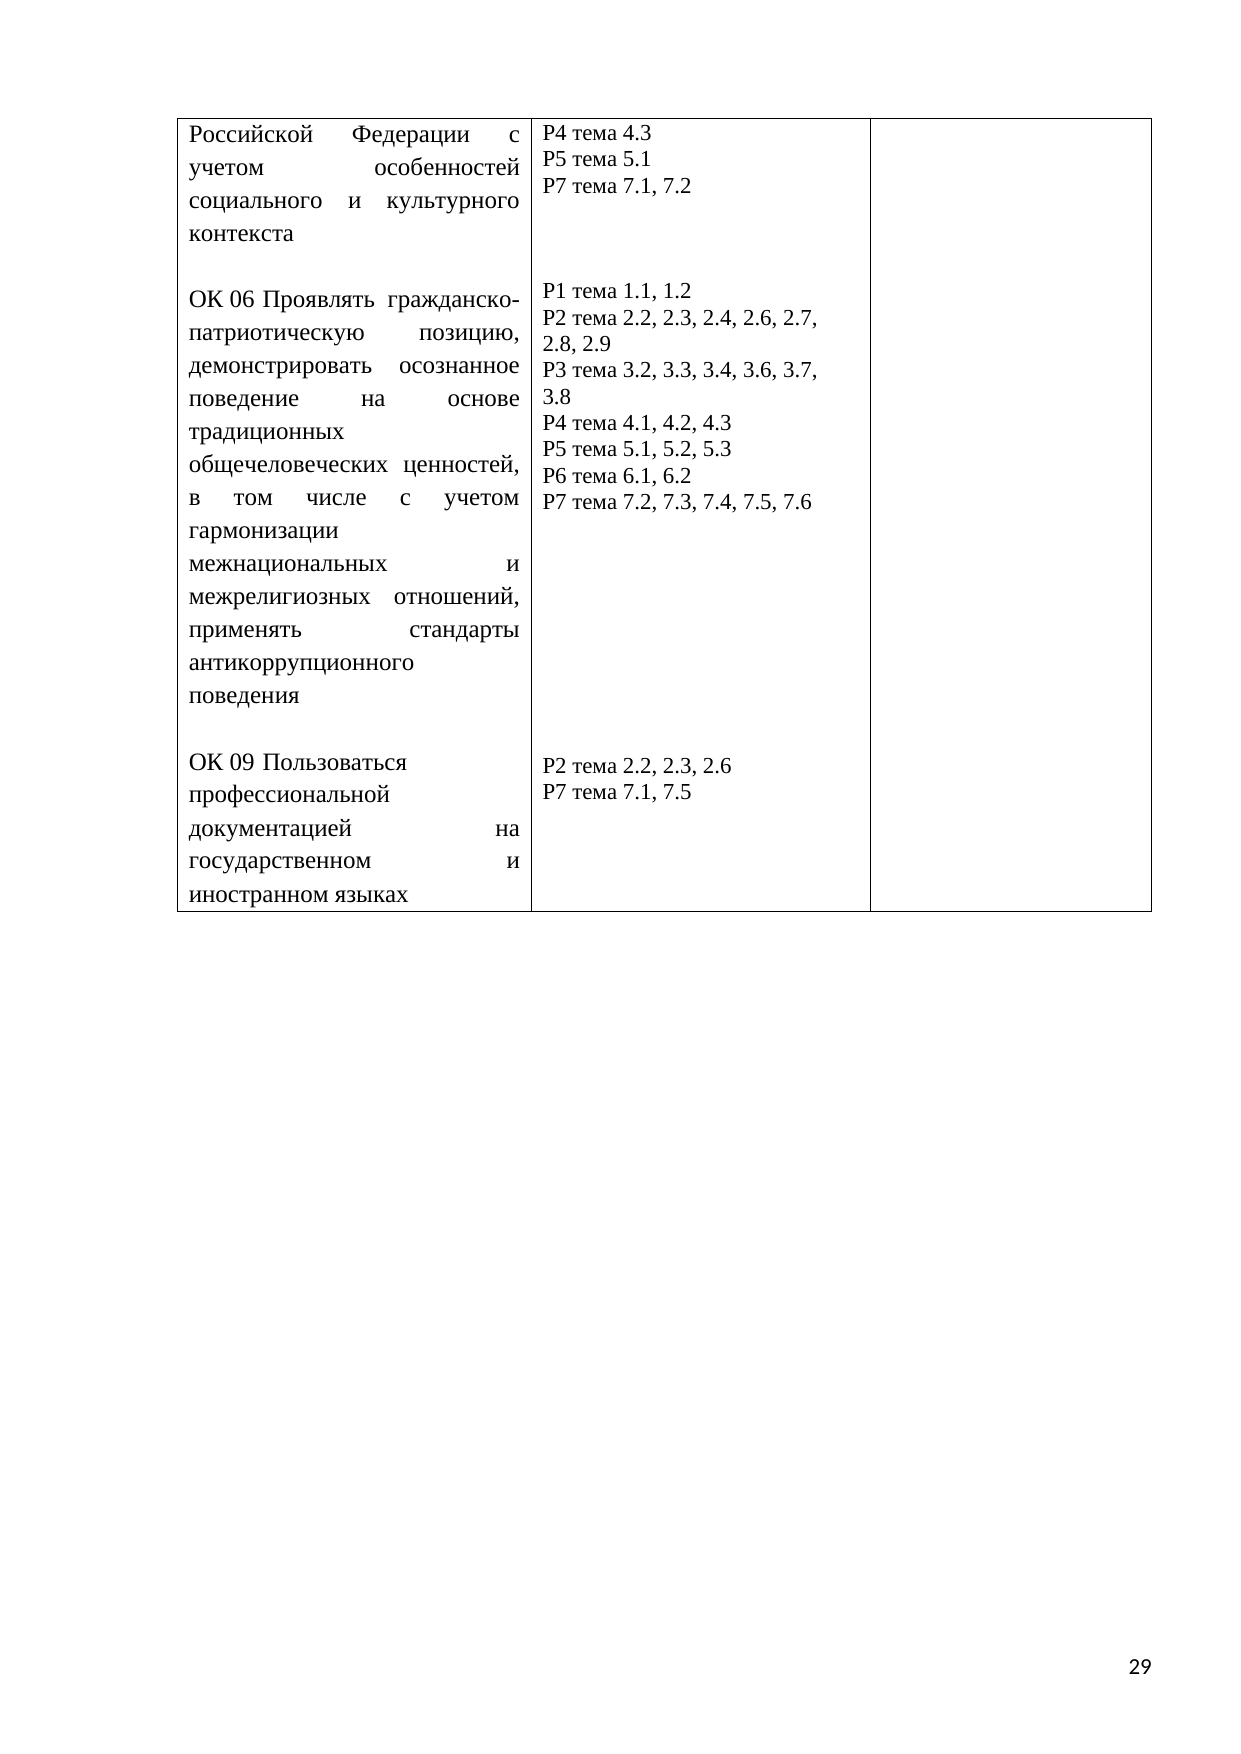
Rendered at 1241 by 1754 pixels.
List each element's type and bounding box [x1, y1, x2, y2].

table_cell [178, 119, 531, 911]
table_cell [871, 119, 1151, 911]
table_cell [532, 119, 870, 911]
